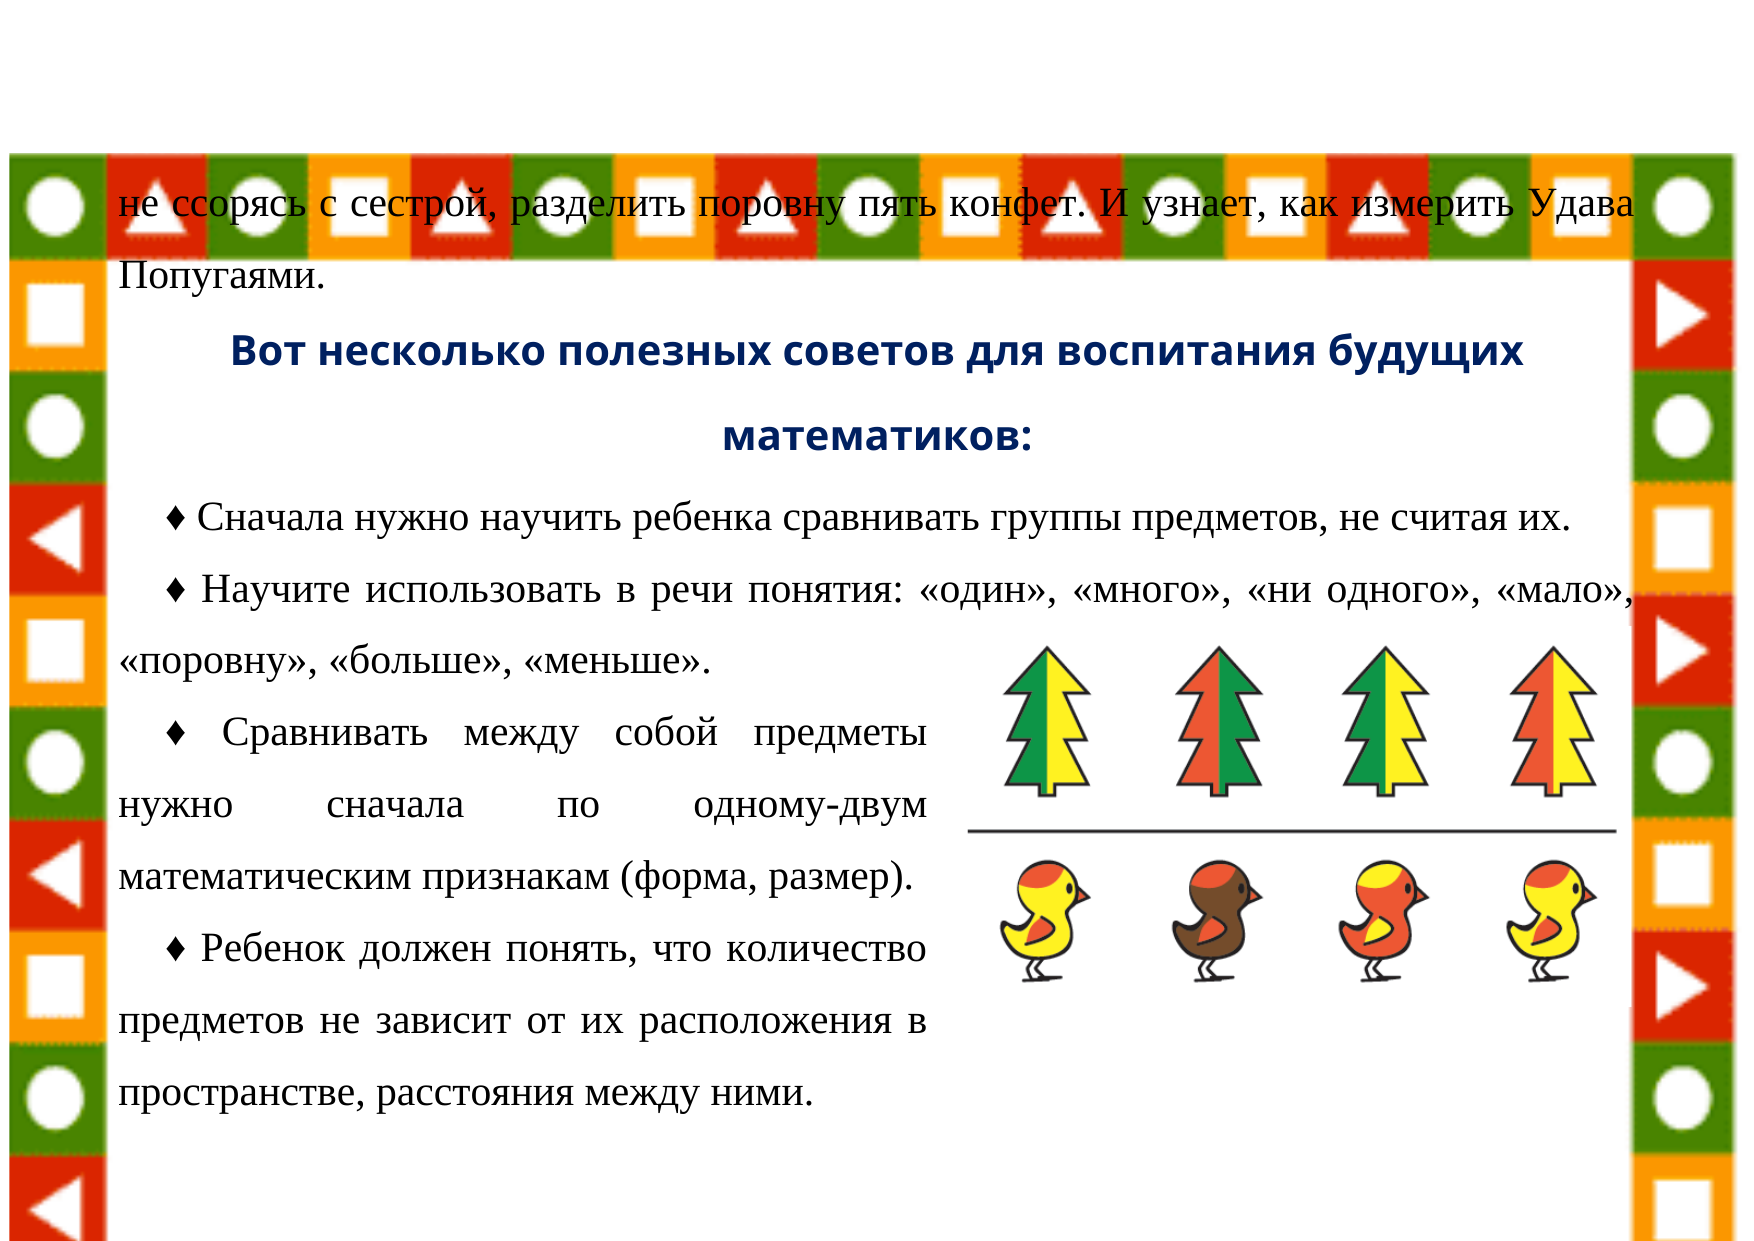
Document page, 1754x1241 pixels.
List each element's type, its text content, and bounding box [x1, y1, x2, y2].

picture [9, 153, 1746, 1241]
text ♦ Сравнивать между собой предметы нужно сначала по одному-двум математическим признакам (форма, размер). [118, 707, 1636, 898]
text ♦ Сначала нужно научить ребенка сравнивать группы предметов, не считая их. [118, 491, 1636, 539]
text Вот несколько полезных советов для воспитания будущих математиков: [118, 321, 1636, 463]
text ♦ Ребенок должен понять, что количество предметов не зависит от их расположения в пространстве, расстояния между ними. [118, 922, 1636, 1114]
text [118, 177, 1636, 297]
text ♦ Научите использовать в речи понятия: «один», «много», «ни одного», «мало», «поровну», «больше», «меньше». [118, 563, 1636, 683]
